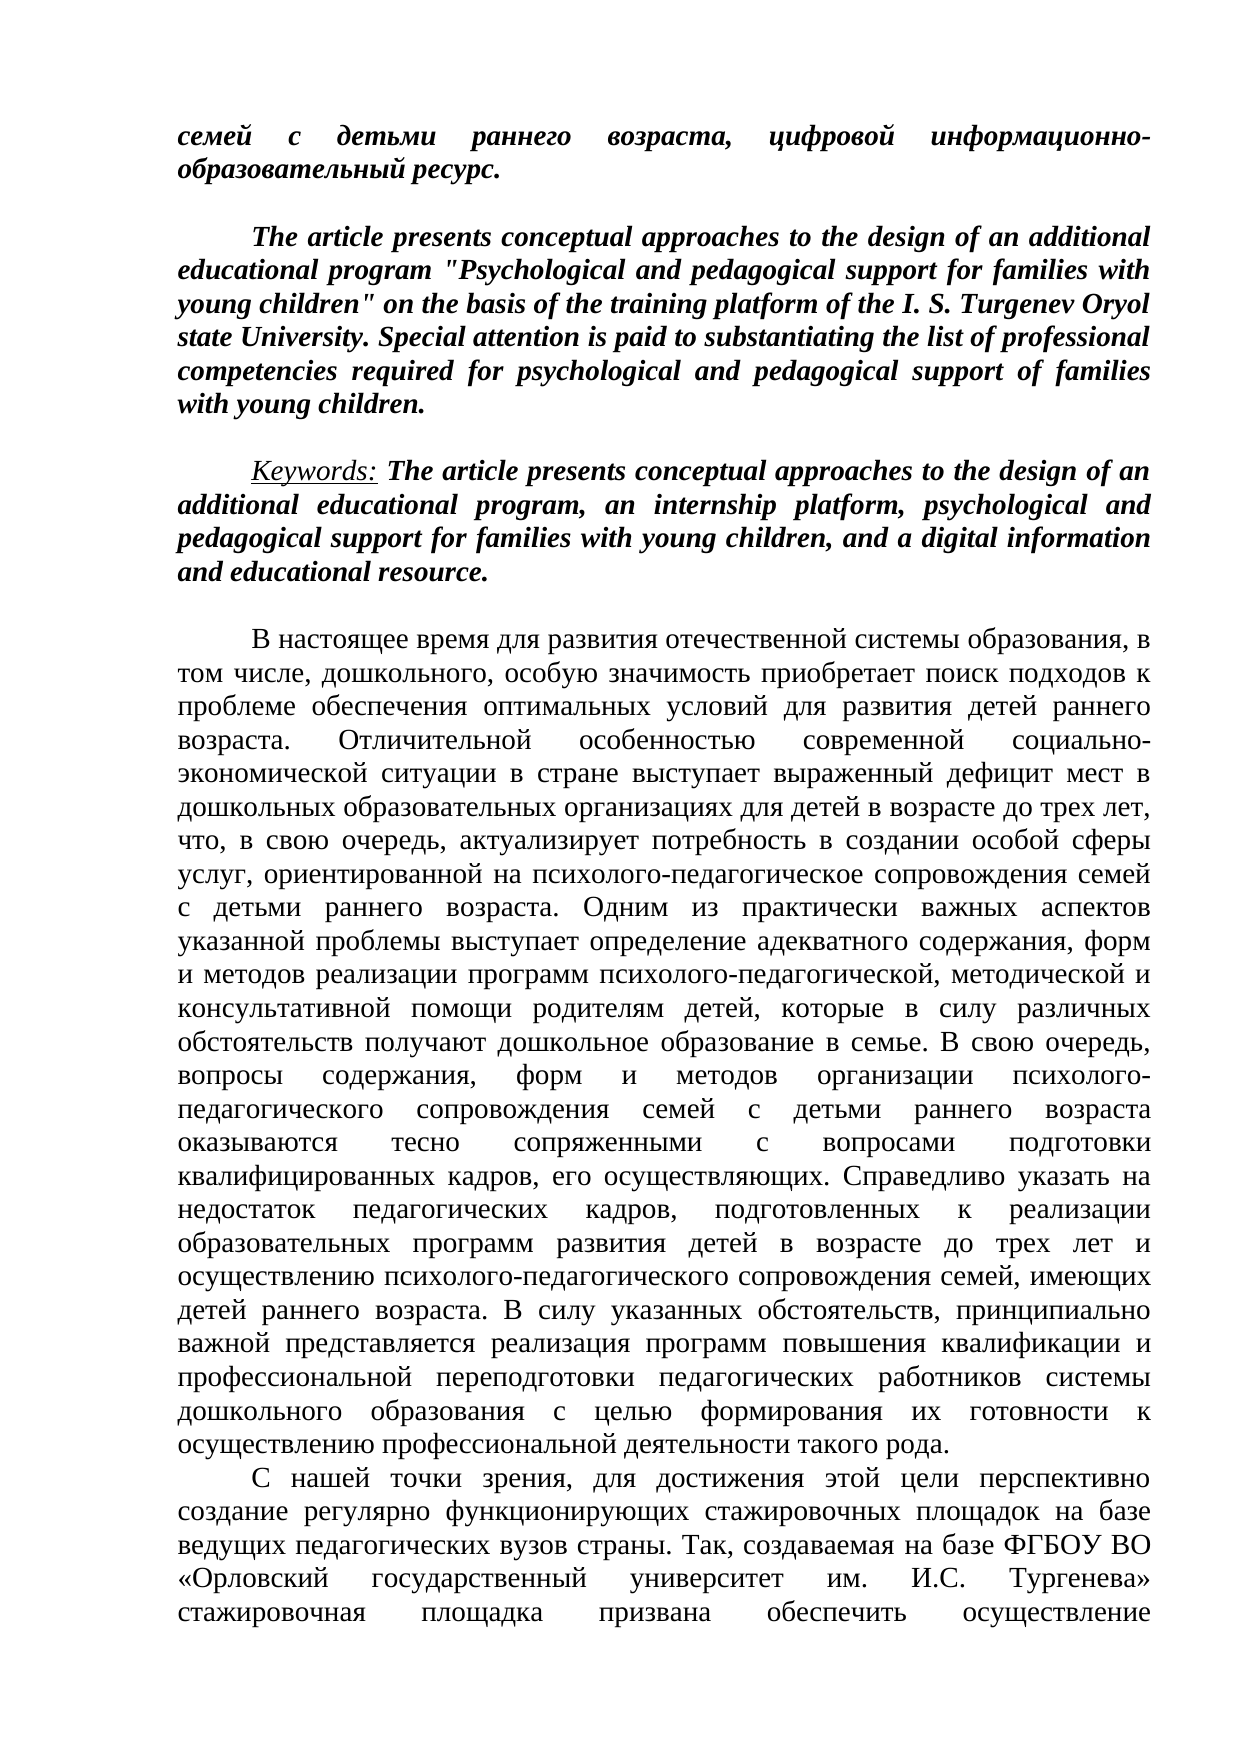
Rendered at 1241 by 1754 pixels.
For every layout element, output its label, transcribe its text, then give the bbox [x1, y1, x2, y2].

text В настоящее время для развития отечественной системы образования, в том числе, дошкольного, особую значимость приобретает поиск подходов к проблеме обеспечения оптимальных условий для развития детей раннего возраста. Отличительной особенностью современной социально-экономической ситуации в стране выступает выраженный дефицит мест в дошкольных образовательных организациях для детей в возрасте до трех лет, что, в свою очередь, актуализирует потребность в создании особой сферы услуг, ориентированной на психолого-педагогическое сопровождения семей с детьми раннего возраста. Одним из практически важных аспектов указанной проблемы выступает определение адекватного содержания, форм и методов реализации программ психолого-педагогической, методической и консультативной помощи родителям детей, которые в силу различных обстоятельств получают дошкольное образование в семье. В свою очередь, вопросы содержания, форм и методов организации психолого-педагогического сопровождения семей с детьми раннего возраста оказываются тесно сопряженными с вопросами подготовки квалифицированных кадров, его осуществляющих. Справедливо указать на недостаток педагогических кадров, подготовленных к реализации образовательных программ развития детей в возрасте до трех лет и осуществлению психолого-педагогического сопровождения семей, имеющих детей раннего возраста. В силу указанных обстоятельств, принципиально важной представляется реализация программ повышения квалификации и профессиональной переподготовки педагогических работников системы дошкольного образования с целью формирования их готовности к осуществлению профессиональной деятельности такого рода. [177, 621, 1152, 1460]
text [177, 118, 1152, 185]
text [177, 1460, 1152, 1627]
text The article presents conceptual approaches to the design of an additional educational program "Psychological and pedagogical support for families with young children" on the basis of the training platform of the I. S. Turgenev Oryol state University. Special attention is paid to substantiating the list of professional competencies required for psychological and pedagogical support of families with young children. [177, 219, 1152, 420]
text Keywords: The article presents conceptual approaches to the design of an additional educational program, an internship platform, psychological and pedagogical support for families with young children, and a digital information and educational resource. [177, 453, 1152, 588]
